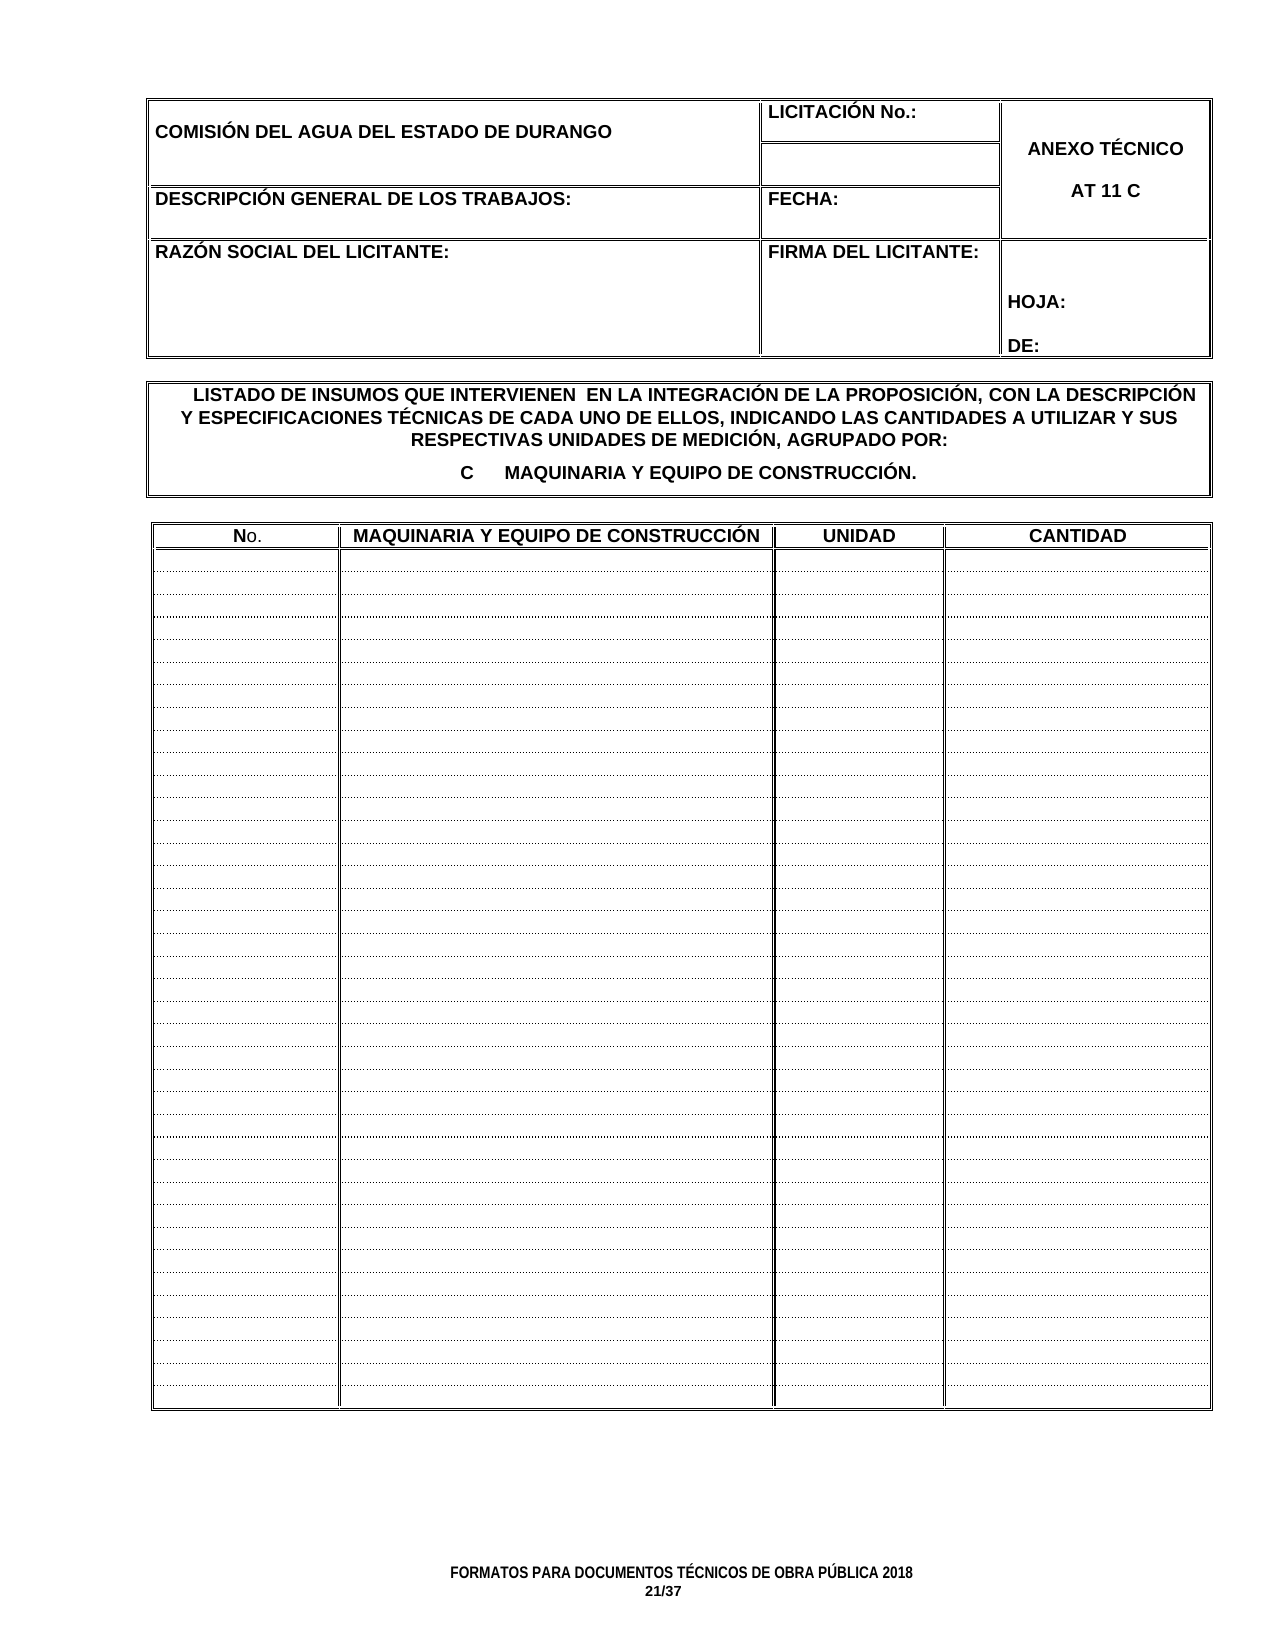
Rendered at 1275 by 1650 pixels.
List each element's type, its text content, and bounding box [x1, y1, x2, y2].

table_cell [154, 843, 338, 865]
table_cell [946, 956, 1210, 978]
table_cell [946, 1272, 1210, 1294]
table_cell [341, 1046, 772, 1068]
table_header COMISIÓN DEL AGUA DEL ESTADO DE DURANGO [148, 99, 761, 184]
table_cell [776, 797, 943, 820]
table_cell [946, 616, 1210, 639]
table_cell [946, 1204, 1210, 1227]
table_cell [776, 1023, 943, 1046]
table_cell [946, 571, 1210, 594]
table_cell [341, 1295, 772, 1317]
table_cell [154, 730, 338, 752]
table_cell [341, 1069, 772, 1091]
table_cell [776, 1069, 943, 1091]
table_cell [776, 1363, 943, 1385]
table_header UNIDAD [774, 525, 944, 547]
table_cell [776, 616, 943, 639]
table_cell [776, 1340, 943, 1362]
table_cell [946, 775, 1210, 797]
table_cell [154, 1227, 338, 1249]
table_cell [341, 707, 772, 729]
table_cell [154, 1069, 338, 1091]
table_cell [154, 1091, 338, 1114]
table_cell [946, 1069, 1210, 1091]
table_cell [776, 1317, 943, 1340]
table_cell FIRMA DEL LICITANTE: [761, 241, 1000, 356]
table_cell [341, 775, 772, 797]
table_cell [154, 616, 338, 639]
table_cell [776, 956, 943, 978]
table_cell [154, 639, 338, 662]
table_cell [946, 843, 1210, 865]
table_header LISTADO DE INSUMOS QUE INTERVIENEN EN LA INTEGRACIÓN DE LA PROPOSICIÓN, CON LA DESCRIPCIÓN Y ESPECIFICACIONES TÉCNICAS DE CADA UNO DE ELLOS, INDICANDO LAS CANTIDADES A UTILIZAR Y SUS RESPECTIVAS UNIDADES DE MEDICIÓN, AGRUPADO POR: C MAQUINARIA Y EQUIPO DE CONSTRUCCIÓN. [149, 384, 1209, 495]
table_cell [946, 1249, 1210, 1272]
table_cell [154, 1182, 338, 1204]
table_cell [776, 1227, 943, 1249]
table_cell [154, 956, 338, 978]
table_cell [154, 1114, 338, 1136]
table_cell [341, 933, 772, 956]
table_cell [774, 1385, 944, 1408]
table_cell [341, 1023, 772, 1046]
table_cell [341, 571, 772, 594]
table_cell [154, 1317, 338, 1340]
table_cell [154, 571, 338, 594]
table_cell [946, 684, 1210, 707]
table_cell [341, 752, 772, 775]
table_cell [154, 1136, 338, 1159]
table_cell [776, 933, 943, 956]
table_cell [776, 1204, 943, 1227]
table_cell [776, 1249, 943, 1272]
table_cell [776, 1272, 943, 1294]
table_cell [154, 1363, 338, 1385]
table_cell [154, 978, 338, 1001]
table_cell [946, 1091, 1210, 1114]
table_cell [946, 752, 1210, 775]
table_cell [946, 1340, 1210, 1362]
table_cell [946, 662, 1210, 684]
table_cell [946, 1114, 1210, 1136]
table_cell [776, 639, 943, 662]
table_cell [154, 1159, 338, 1182]
table_cell [341, 1001, 772, 1023]
table_cell [341, 820, 772, 842]
table_cell [154, 1001, 338, 1023]
table_cell RAZÓN SOCIAL DEL LICITANTE: [148, 238, 761, 356]
table_cell [946, 933, 1210, 956]
table_cell [776, 684, 943, 707]
table_cell [341, 594, 772, 616]
table_cell [946, 730, 1210, 752]
table_cell [776, 910, 943, 933]
table_cell [341, 616, 772, 639]
table_cell [154, 1204, 338, 1227]
table_cell [776, 1001, 943, 1023]
table_cell [341, 910, 772, 933]
table_cell [946, 1363, 1210, 1385]
table_cell [946, 1227, 1210, 1249]
table_cell [341, 797, 772, 820]
table_cell [776, 550, 943, 571]
table_cell [946, 797, 1210, 820]
table_cell [339, 1385, 774, 1408]
table_header LICITACIÓN No.: [761, 101, 1000, 141]
table_cell [776, 888, 943, 910]
table_cell [154, 752, 338, 775]
table_cell [341, 865, 772, 888]
table_cell [776, 1159, 943, 1182]
table_cell [154, 662, 338, 684]
table_cell [341, 1317, 772, 1340]
table_cell [776, 571, 943, 594]
table_cell [341, 1114, 772, 1136]
table_cell [154, 707, 338, 729]
table_header No. [154, 525, 339, 547]
table_cell [776, 978, 943, 1001]
table_cell [946, 865, 1210, 888]
table_cell [776, 1114, 943, 1136]
table_cell [154, 1340, 338, 1362]
table_cell [776, 1295, 943, 1317]
table_cell [776, 1046, 943, 1068]
table_cell [341, 1227, 772, 1249]
table_cell [776, 843, 943, 865]
table_cell FECHA: [762, 188, 999, 238]
table_cell [776, 1136, 943, 1159]
table_cell [776, 865, 943, 888]
table_cell [946, 910, 1210, 933]
table_cell [341, 1159, 772, 1182]
table_cell [341, 1249, 772, 1272]
table_cell [154, 1023, 338, 1046]
table_cell [946, 820, 1210, 842]
table_cell [762, 144, 999, 184]
table_cell [341, 1182, 772, 1204]
table_cell [341, 684, 772, 707]
table_cell [946, 1295, 1210, 1317]
table_cell [341, 662, 772, 684]
table_cell [946, 1046, 1210, 1068]
table_cell [776, 707, 943, 729]
table_cell [946, 1023, 1210, 1046]
table_header MAQUINARIA Y EQUIPO DE CONSTRUCCIÓN [339, 523, 774, 547]
table_cell [341, 730, 772, 752]
table_cell [154, 797, 338, 820]
table_cell [341, 888, 772, 910]
table_cell [341, 1091, 772, 1114]
table_cell [154, 910, 338, 933]
table_cell [776, 1091, 943, 1114]
table_cell [341, 1363, 772, 1385]
table_cell [154, 820, 338, 842]
table_cell [776, 594, 943, 616]
table_cell [341, 1136, 772, 1159]
table_cell [341, 639, 772, 662]
table_cell [154, 684, 338, 707]
table_cell [154, 1385, 339, 1408]
table_cell [776, 820, 943, 842]
table_cell [944, 1385, 1210, 1408]
table_cell [154, 1295, 338, 1317]
table_cell [341, 843, 772, 865]
table_cell [946, 1317, 1210, 1340]
table_cell [776, 730, 943, 752]
table_cell [946, 1182, 1210, 1204]
table_cell [946, 1001, 1210, 1023]
table_cell [946, 1136, 1210, 1159]
table_cell [946, 1159, 1210, 1182]
table_cell [776, 1182, 943, 1204]
table_cell [154, 775, 338, 797]
table_cell [946, 639, 1210, 662]
table_cell [341, 1272, 772, 1294]
table_cell [154, 547, 338, 571]
table_cell [776, 752, 943, 775]
table_cell [341, 956, 772, 978]
table_cell [154, 1249, 338, 1272]
table_cell [154, 1272, 338, 1294]
table_header CANTIDAD [944, 525, 1210, 547]
table_cell [154, 1046, 338, 1068]
table_cell HOJA: DE: [1000, 238, 1211, 356]
table_cell [946, 547, 1210, 571]
table_cell [154, 888, 338, 910]
table_cell [946, 888, 1210, 910]
table_cell [341, 1340, 772, 1362]
table_cell [154, 865, 338, 888]
table_cell [946, 707, 1210, 729]
table_cell [341, 978, 772, 1001]
table_cell [946, 594, 1210, 616]
table_cell [154, 594, 338, 616]
table_cell [341, 1204, 772, 1227]
table_cell [154, 933, 338, 956]
table_cell DESCRIPCIÓN GENERAL DE LOS TRABAJOS: [149, 185, 759, 238]
table_cell [341, 550, 772, 571]
table_cell [776, 775, 943, 797]
table_header ANEXO TÉCNICO AT 11 C [1000, 101, 1209, 238]
table_cell [776, 662, 943, 684]
table_cell [946, 978, 1210, 1001]
